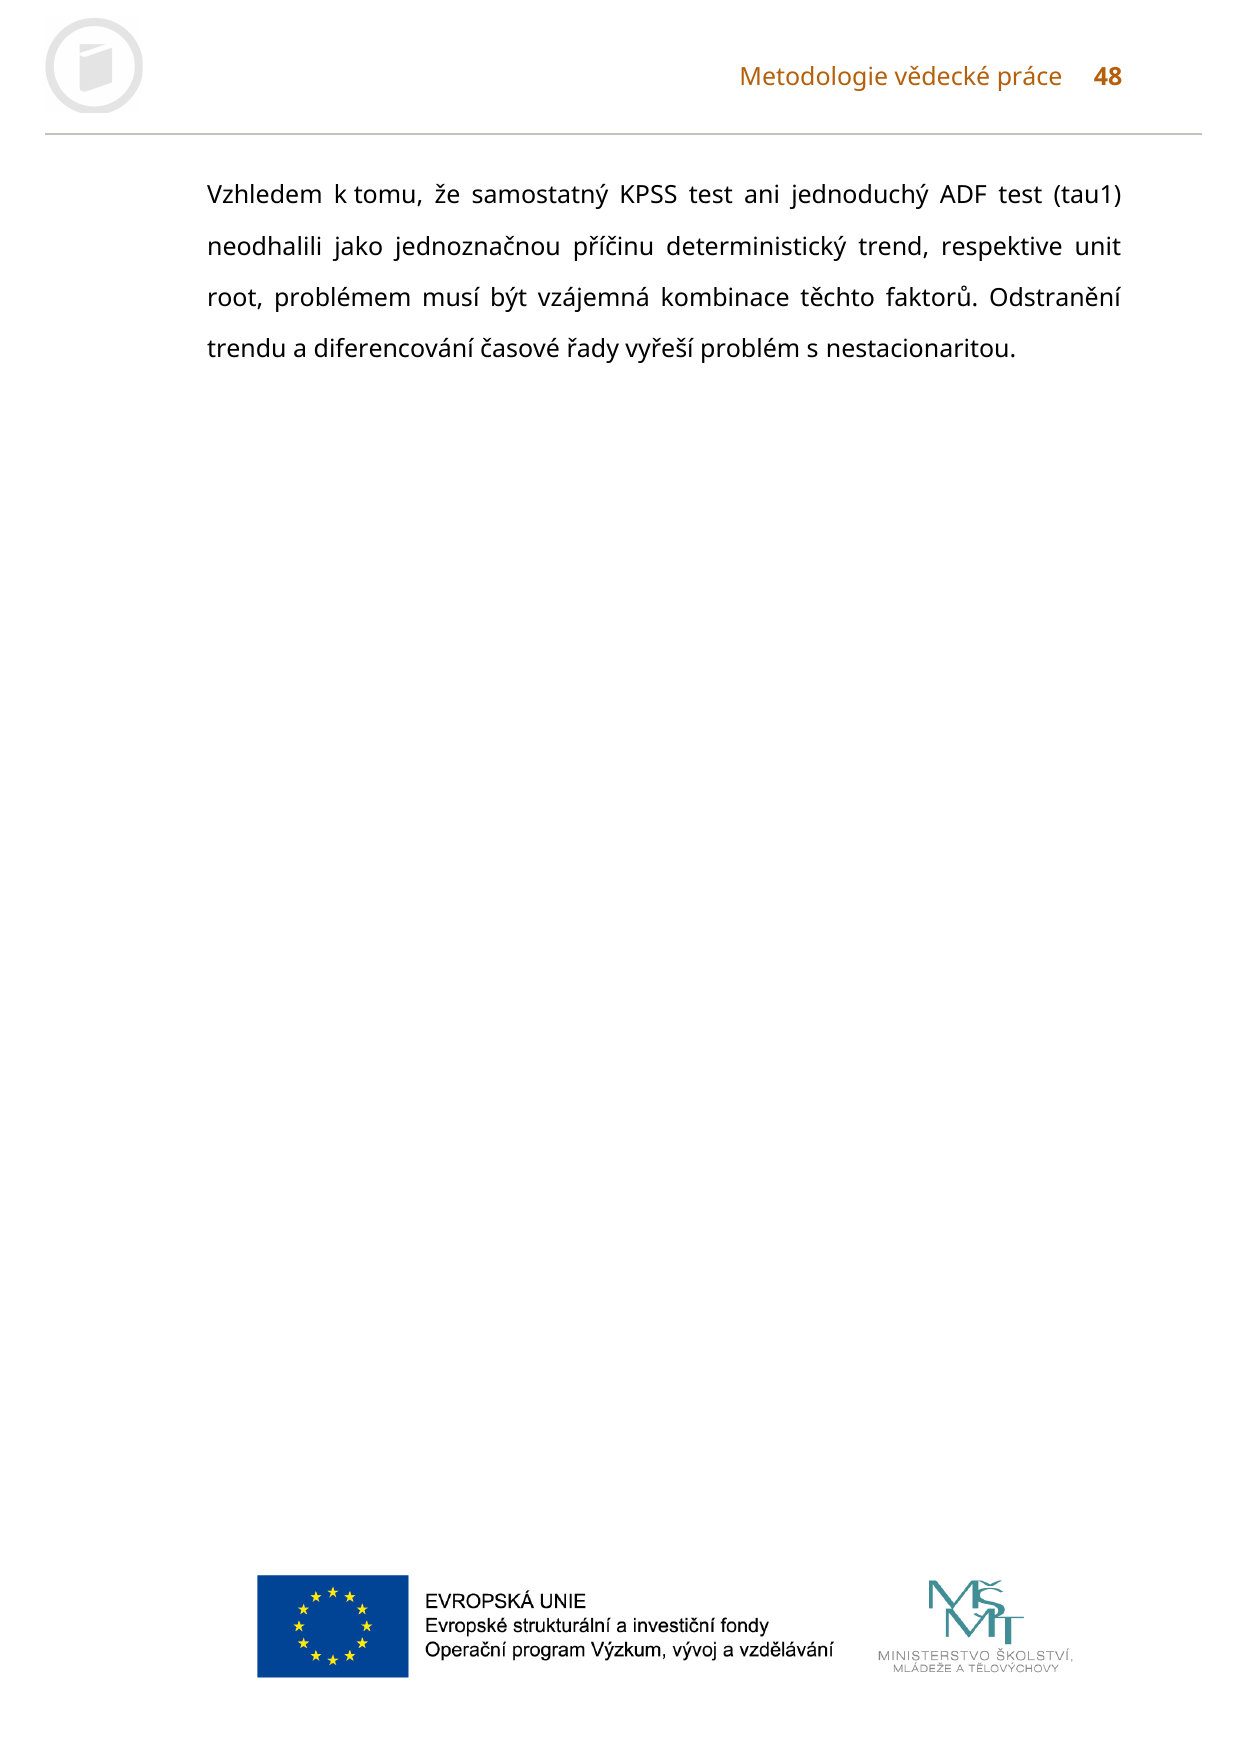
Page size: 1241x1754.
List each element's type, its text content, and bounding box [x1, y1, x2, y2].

picture [206, 1524, 1123, 1728]
